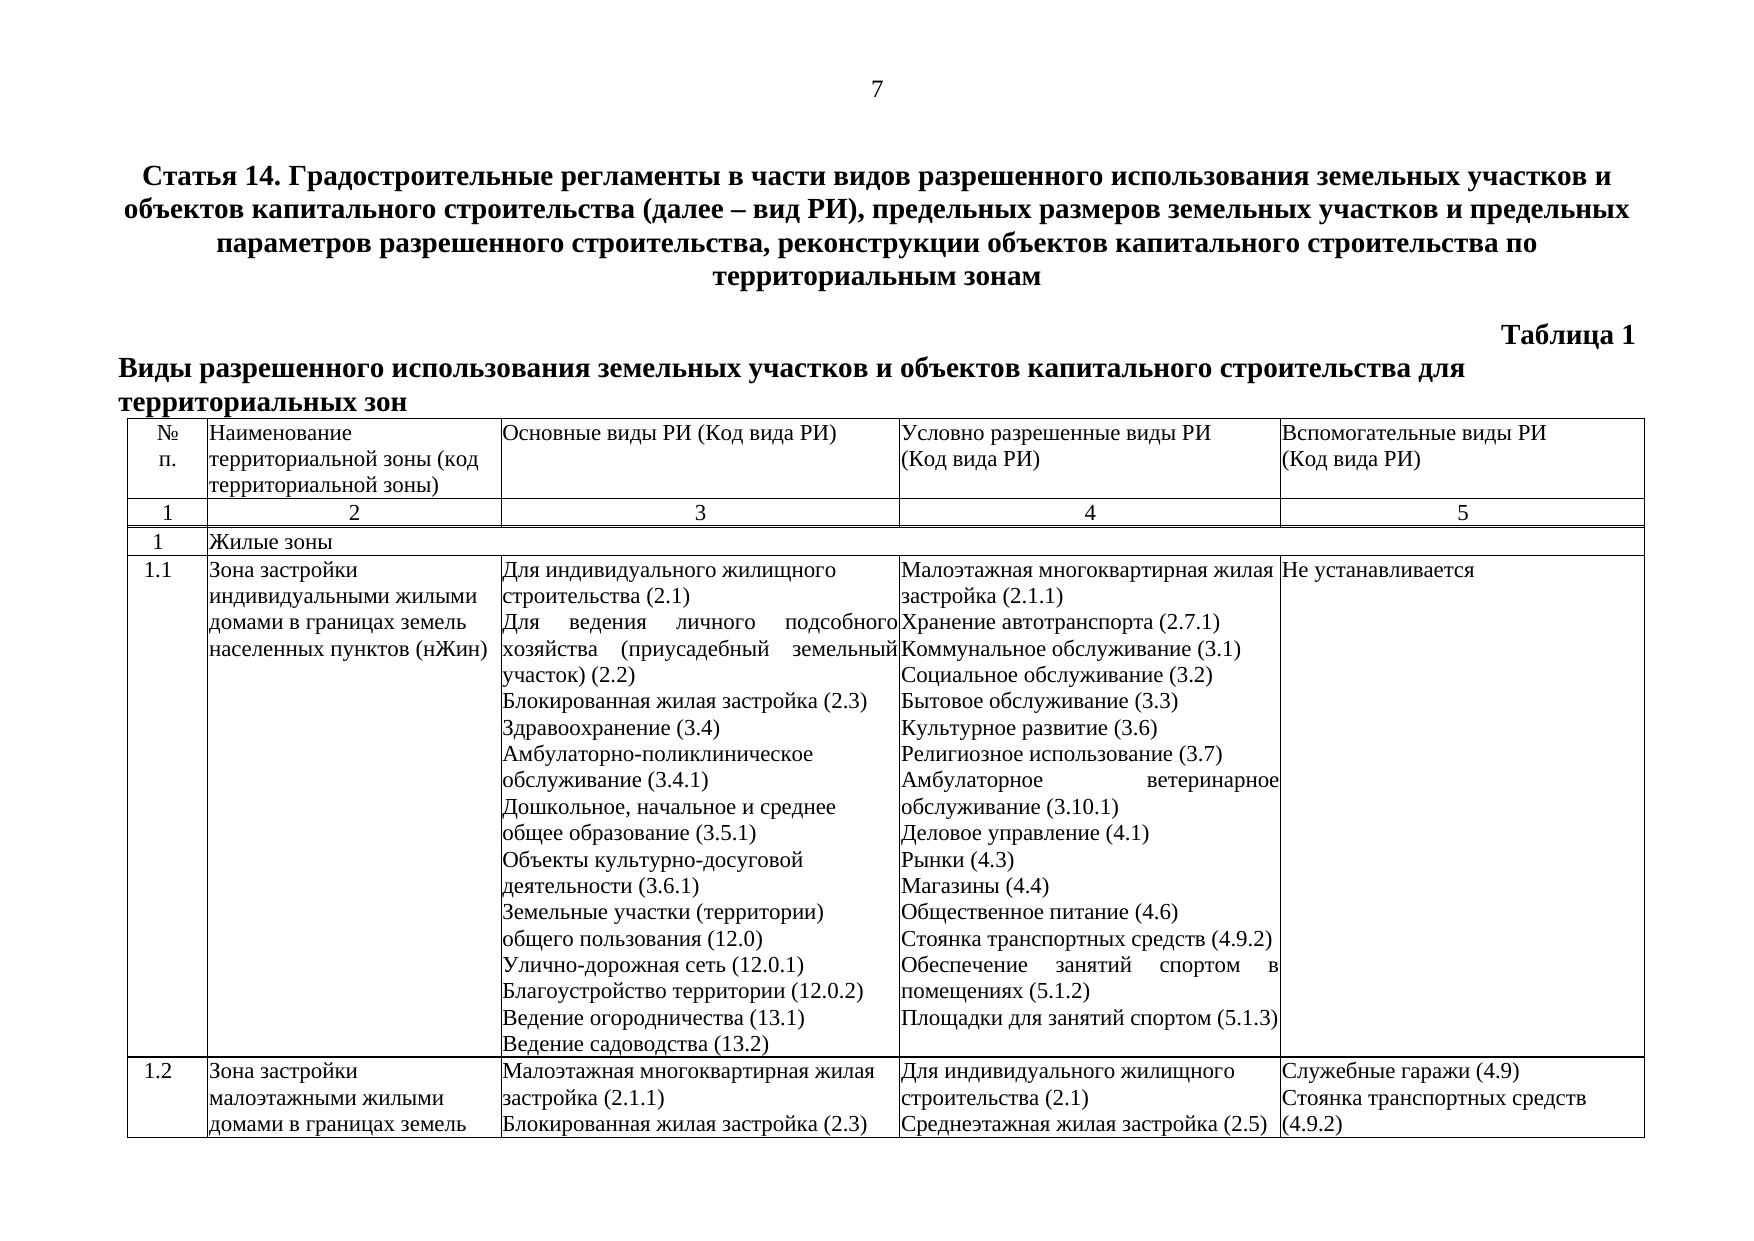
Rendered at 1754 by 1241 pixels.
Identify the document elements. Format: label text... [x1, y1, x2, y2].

table_cell Зона застройки малоэтажными жилыми домами в границах земель населенных пунктов (нЖмл) [208, 1058, 501, 1137]
text Таблица 1 [118, 317, 1636, 351]
table_header Вспомогательные виды РИ (Код вида РИ) [1281, 419, 1644, 498]
table_cell Служебные гаражи (4.9) Стоянка транспортных средств (4.9.2) [1281, 1058, 1644, 1137]
table_cell Жилые зоны [208, 528, 1644, 555]
table_cell [128, 528, 207, 555]
table_cell 5 [1281, 499, 1644, 525]
table_cell Не устанавливается [1281, 556, 1644, 1056]
table_cell [128, 556, 207, 1056]
table_cell [128, 1058, 207, 1137]
table_header Условно разрешенные виды РИ (Код вида РИ) [900, 419, 1280, 498]
table_header Основные виды РИ (Код вида РИ) [502, 419, 899, 498]
table_cell 2 [208, 499, 501, 525]
text Виды разрешенного использования земельных участков и объектов капитального строительства для территориальных зон [118, 351, 1636, 418]
table_cell 3 [502, 499, 899, 525]
subtitle Статья 14. Градостроительные регламенты в части видов разрешенного использования земельных участков и объектов капитального строительства (далее – вид РИ), предельных размеров земельных участков и предельных параметров разрешенного строительства, реконструкции объектов капитального строительства по территориальным зонам [118, 158, 1636, 292]
table_cell 1 [128, 499, 207, 525]
table_header № п. [128, 419, 207, 498]
table_cell Малоэтажная многоквартирная жилая застройка (2.1.1) Хранение автотранспорта (2.7.1) Коммунальное обслуживание (3.1) Социальное обслуживание (3.2) Бытовое обслуживание (3.3) Культурное развитие (3.6) Религиозное использование (3.7) Амбулаторное ветеринарное обслуживание (3.10.1) Деловое управление (4.1) Рынки (4.3) Магазины (4.4) Общественное питание (4.6) Стоянка транспортных средств (4.9.2) Обеспечение занятий спортом в помещениях (5.1.2) Площадки для занятий спортом (5.1.3) [900, 556, 1280, 1056]
table_cell 4 [900, 499, 1280, 525]
table_cell Зона застройки индивидуальными жилыми домами в границах земель населенных пунктов (нЖин) [208, 556, 501, 1056]
table_cell Для индивидуального жилищного строительства (2.1) Для ведения личного подсобного хозяйства (приусадебный земельный участок) (2.2) Блокированная жилая застройка (2.3) Здравоохранение (3.4) Амбулаторно-поликлиническое обслуживание (3.4.1) Дошкольное, начальное и среднее общее образование (3.5.1) Объекты культурно-досуговой деятельности (3.6.1) Земельные участки (территории) общего пользования (12.0) Улично-дорожная сеть (12.0.1) Благоустройство территории (12.0.2) Ведение огородничества (13.1) Ведение садоводства (13.2) [502, 556, 899, 1056]
table_header Наименование территориальной зоны (код территориальной зоны) [208, 419, 501, 498]
